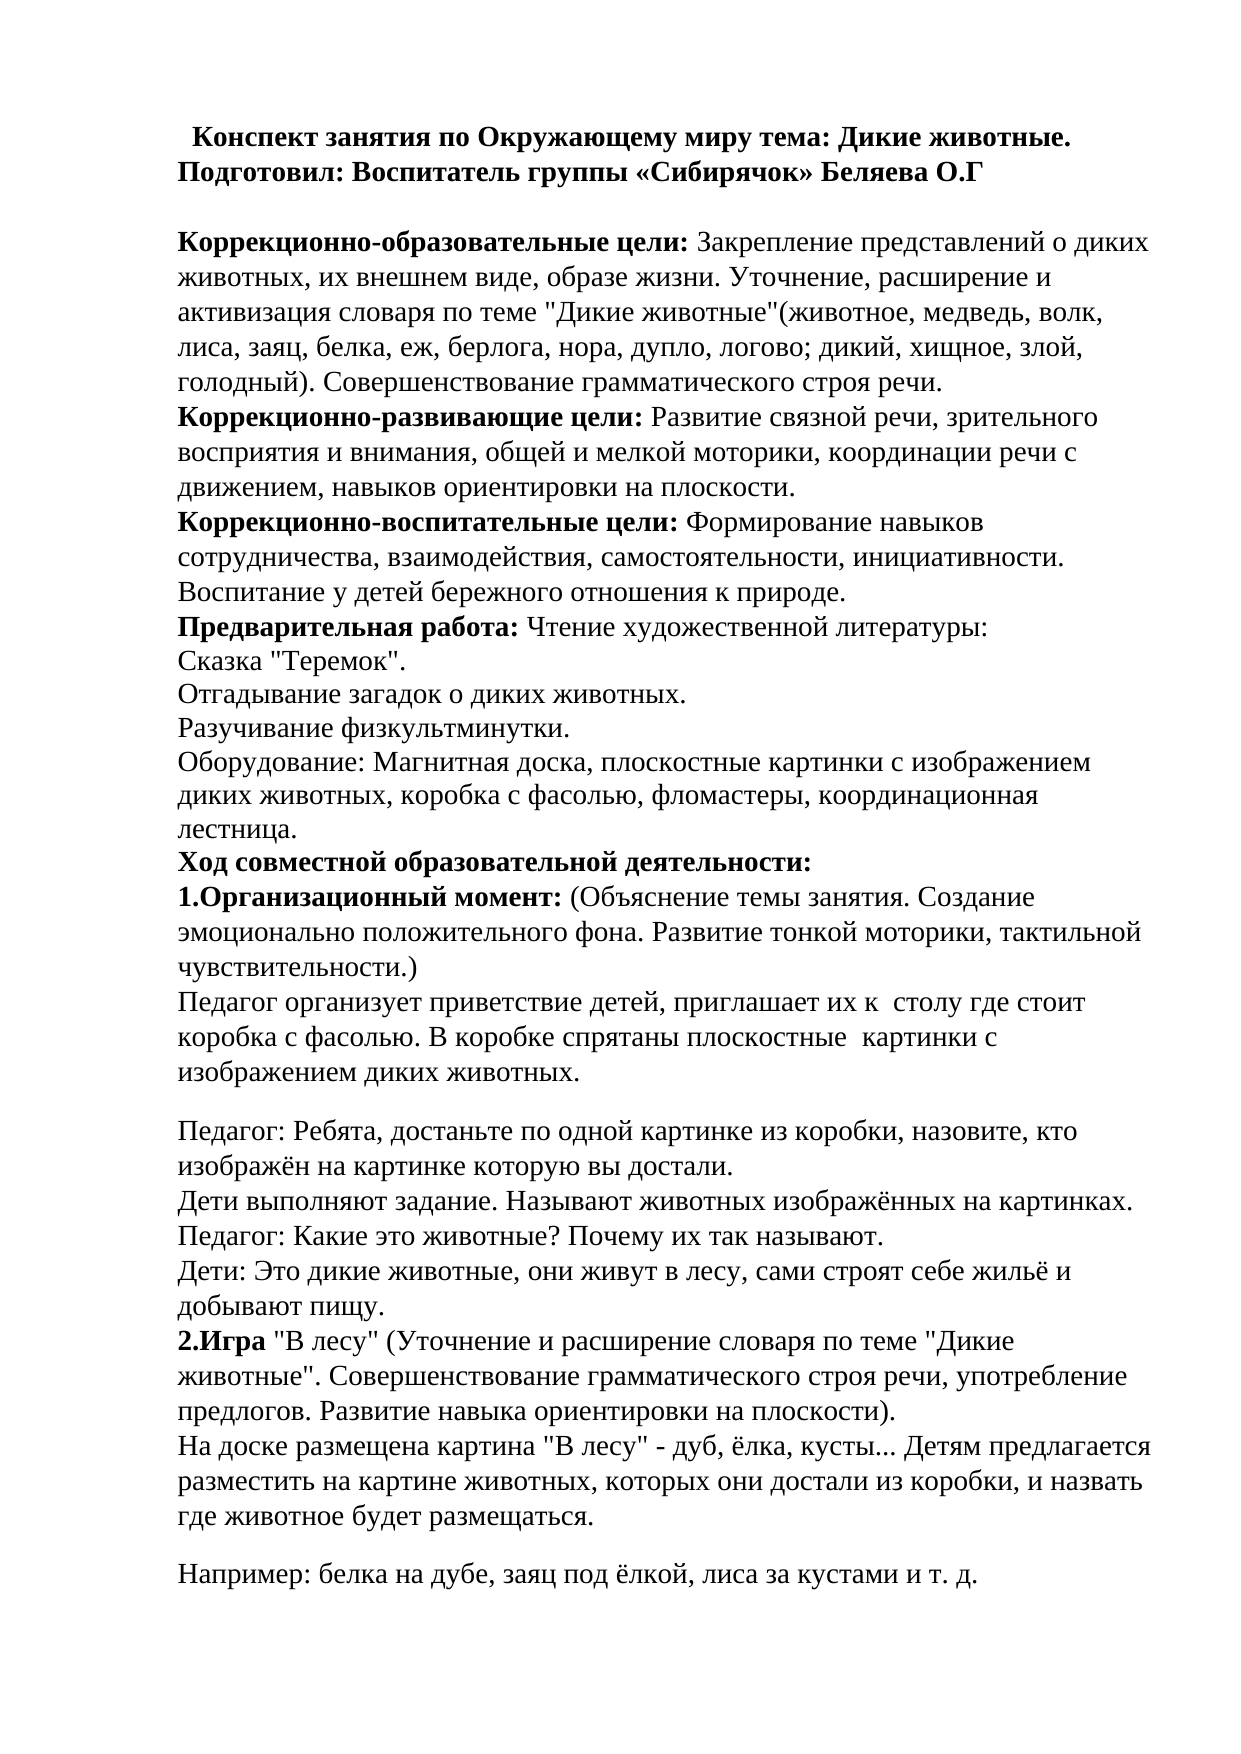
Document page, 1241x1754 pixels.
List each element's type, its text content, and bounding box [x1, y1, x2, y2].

text Конспект занятия по Окружающему миру тема: Дикие животные. [177, 118, 1152, 153]
text Дети выполняют задание. Называют животных изображённых на картинках. [177, 1181, 1152, 1216]
text Дети: Это дикие животные, они живут в лесу, сами строят себе жильё и добывают пищу. [177, 1251, 1152, 1321]
text Подготовил: Воспитатель группы «Сибирячок» Беляева О.Г [177, 153, 1152, 188]
text Коррекционно-образовательные цели: Закрепление представлений о диких животных, их внешнем виде, образе жизни. Уточнение, расширение и активизация словаря по теме "Дикие животные"(животное, медведь, волк, лиса, заяц, белка, еж, берлога, нора, дупло, логово; дикий, хищное, злой, голодный). Совершенствование грамматического строя речи. [177, 223, 1152, 398]
text Педагог: Какие это животные? Почему их так называют. [177, 1216, 1152, 1251]
text Разучивание физкультминутки. [177, 710, 1152, 744]
text 2.Игра "В лесу" (Уточнение и расширение словаря по теме "Дикие животные". Совершенствование грамматического строя речи, употребление предлогов. Развитие навыка ориентировки на плоскости). [177, 1321, 1152, 1426]
text Педагог организует приветствие детей, приглашает их к столу где стоит коробка с фасолью. В коробке спрятаны плоскостные картинки с изображением диких животных. [177, 983, 1152, 1088]
text Оборудование: Магнитная доска, плоскостные картинки с изображением диких животных, коробка с фасолью, фломастеры, координационная лестница. [177, 744, 1152, 844]
text 1.Организационный момент: (Объяснение темы занятия. Создание эмоционально положительного фона. Развитие тонкой моторики, тактильной чувствительности.) [177, 878, 1152, 983]
text Ход совместной образовательной деятельности: [177, 844, 1152, 878]
text Сказка "Теремок". [177, 643, 1152, 677]
text Отгадывание загадок о диких животных. [177, 677, 1152, 710]
text Предварительная работа: Чтение художественной литературы: [177, 608, 1152, 643]
text На доске размещена картина "В лесу" - дуб, ёлка, кусты... Детям предлагается разместить на картине животных, которых они достали из коробки, и назвать где животное будет размещаться. [177, 1426, 1152, 1531]
text Коррекционно-воспитательные цели: Формирование навыков сотрудничества, взаимодействия, самостоятельности, инициативности. Воспитание у детей бережного отношения к природе. [177, 503, 1152, 608]
text Например: белка на дубе, заяц под ёлкой, лиса за кустами и т. д. [177, 1555, 1152, 1590]
text Коррекционно-развивающие цели: Развитие связной речи, зрительного восприятия и внимания, общей и мелкой моторики, координации речи с движением, навыков ориентировки на плоскости. [177, 398, 1152, 503]
text Педагог: Ребята, достаньте по одной картинке из коробки, назовите, кто изображён на картинке которую вы достали. [177, 1111, 1152, 1181]
